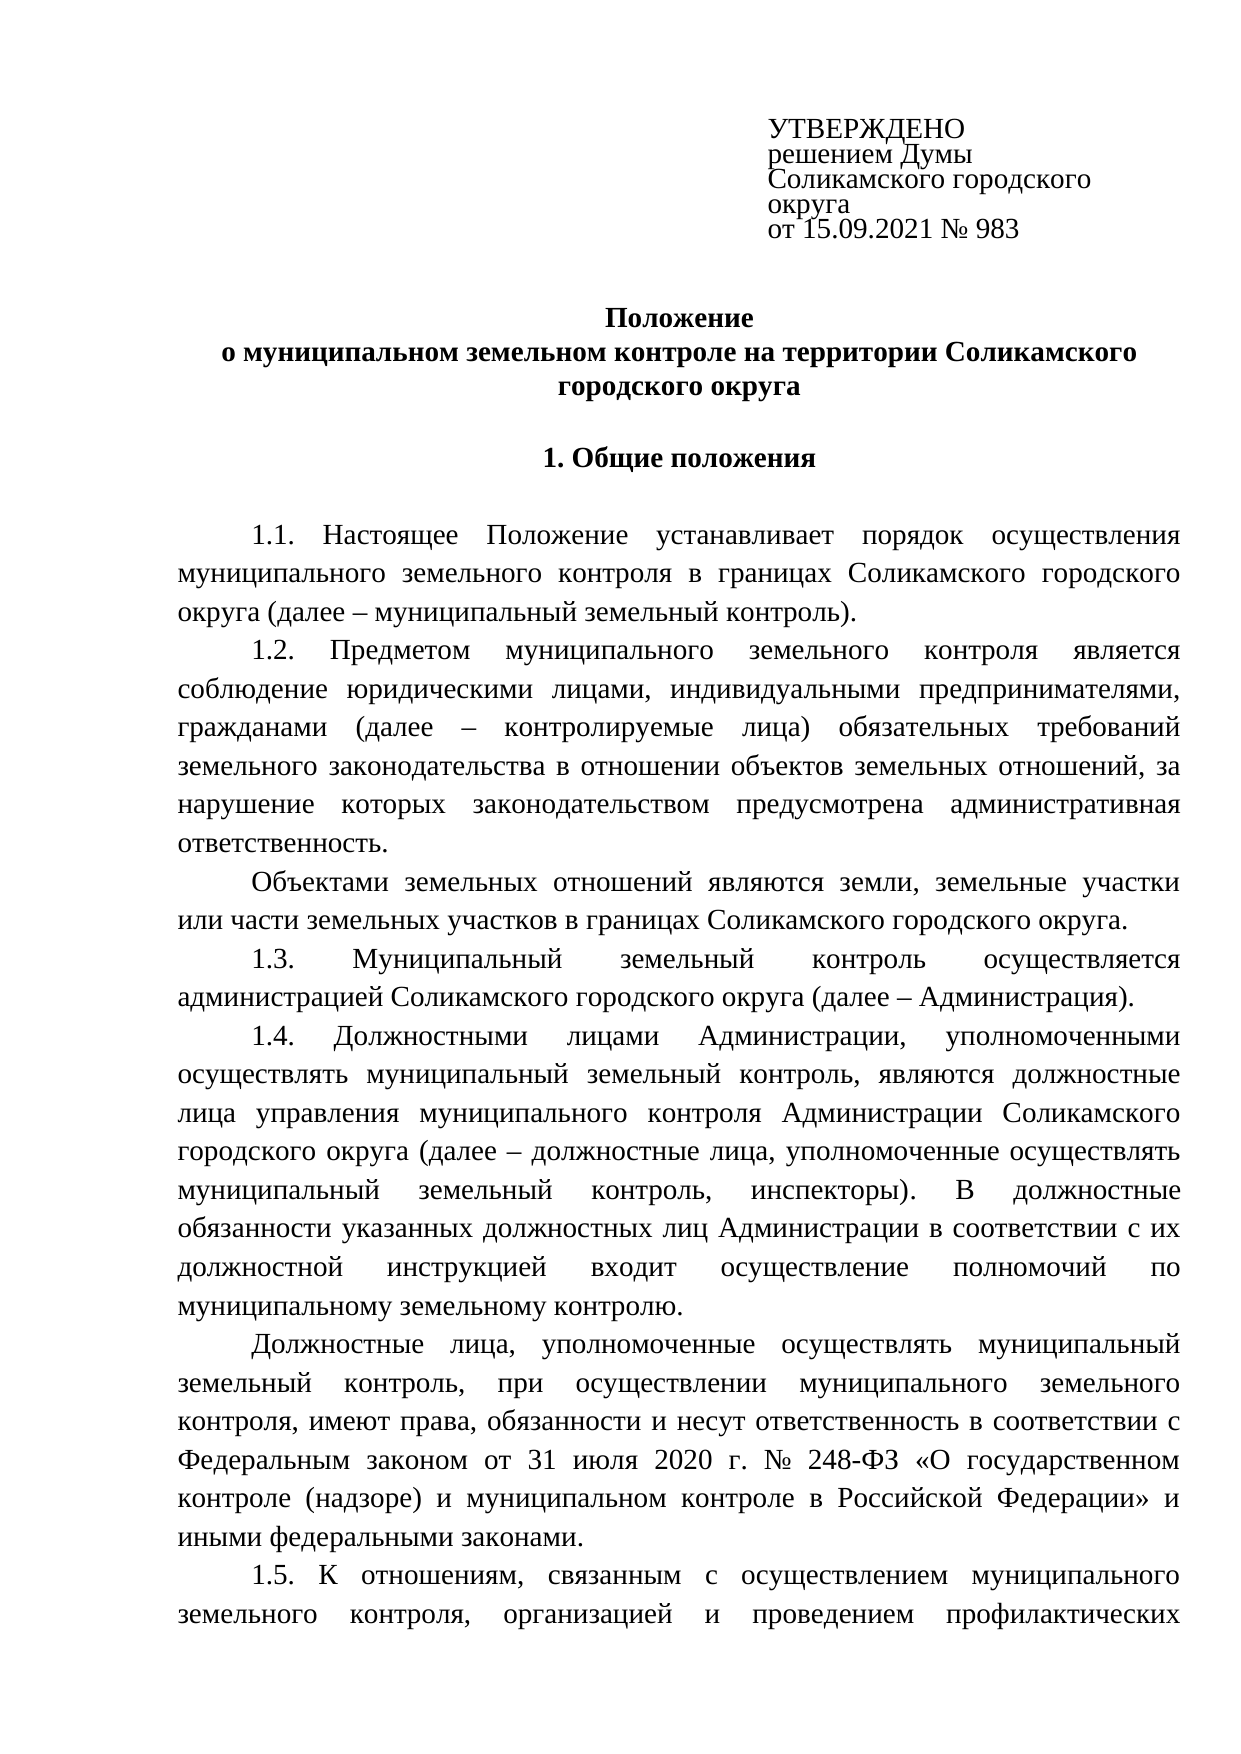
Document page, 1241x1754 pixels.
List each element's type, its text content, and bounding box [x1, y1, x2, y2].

text 1.4. Должностными лицами Администрации, уполномоченными осуществлять муниципальный земельный контроль, являются должностные лица управления муниципального контроля Администрации Соликамского городского округа (далее – должностные лица, уполномоченные осуществлять муниципальный земельный контроль, инспекторы). В должностные обязанности указанных должностных лиц Администрации в соответствии с их должностной инструкцией входит осуществление полномочий по муниципальному земельному контролю. [177, 1018, 1181, 1321]
text Соликамского городского округа [767, 168, 1181, 218]
text 1.1. Настоящее Положение устанавливает порядок осуществления муниципального земельного контроля в границах Соликамского городского округа (далее – муниципальный земельный контроль). [177, 517, 1181, 627]
text 1.2. Предметом муниципального земельного контроля является соблюдение юридическими лицами, индивидуальными предпринимателями, гражданами (далее – контролируемые лица) обязательных требований земельного законодательства в отношении объектов земельных отношений, за нарушение которых законодательством предусмотрена административная ответственность. [177, 632, 1181, 859]
text УТВЕРЖДЕНО [767, 118, 1181, 143]
text от 15.09.2021 № 983 [767, 218, 1181, 243]
text Объектами земельных отношений являются земли, земельные участки или части земельных участков в границах Соликамского городского округа. [177, 864, 1181, 936]
text 1. Общие положения [177, 440, 1181, 473]
text 1.3. Муниципальный земельный контроль осуществляется администрацией Соликамского городского округа (далее – Администрация). [177, 941, 1181, 1013]
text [177, 1557, 1181, 1629]
text Должностные лица, уполномоченные осуществлять муниципальный земельный контроль, при осуществлении муниципального земельного контроля, имеют права, обязанности и несут ответственность в соответствии с Федеральным законом от 31 июля 2020 г. № 248-ФЗ «О государственном контроле (надзоре) и муниципальном контроле в Российской Федерации» и иными федеральными законами. [177, 1326, 1181, 1552]
text решением Думы [767, 143, 1181, 168]
text о муниципальном земельном контроле на территории Соликамского городского округа [177, 334, 1181, 401]
text Положение [177, 301, 1181, 334]
